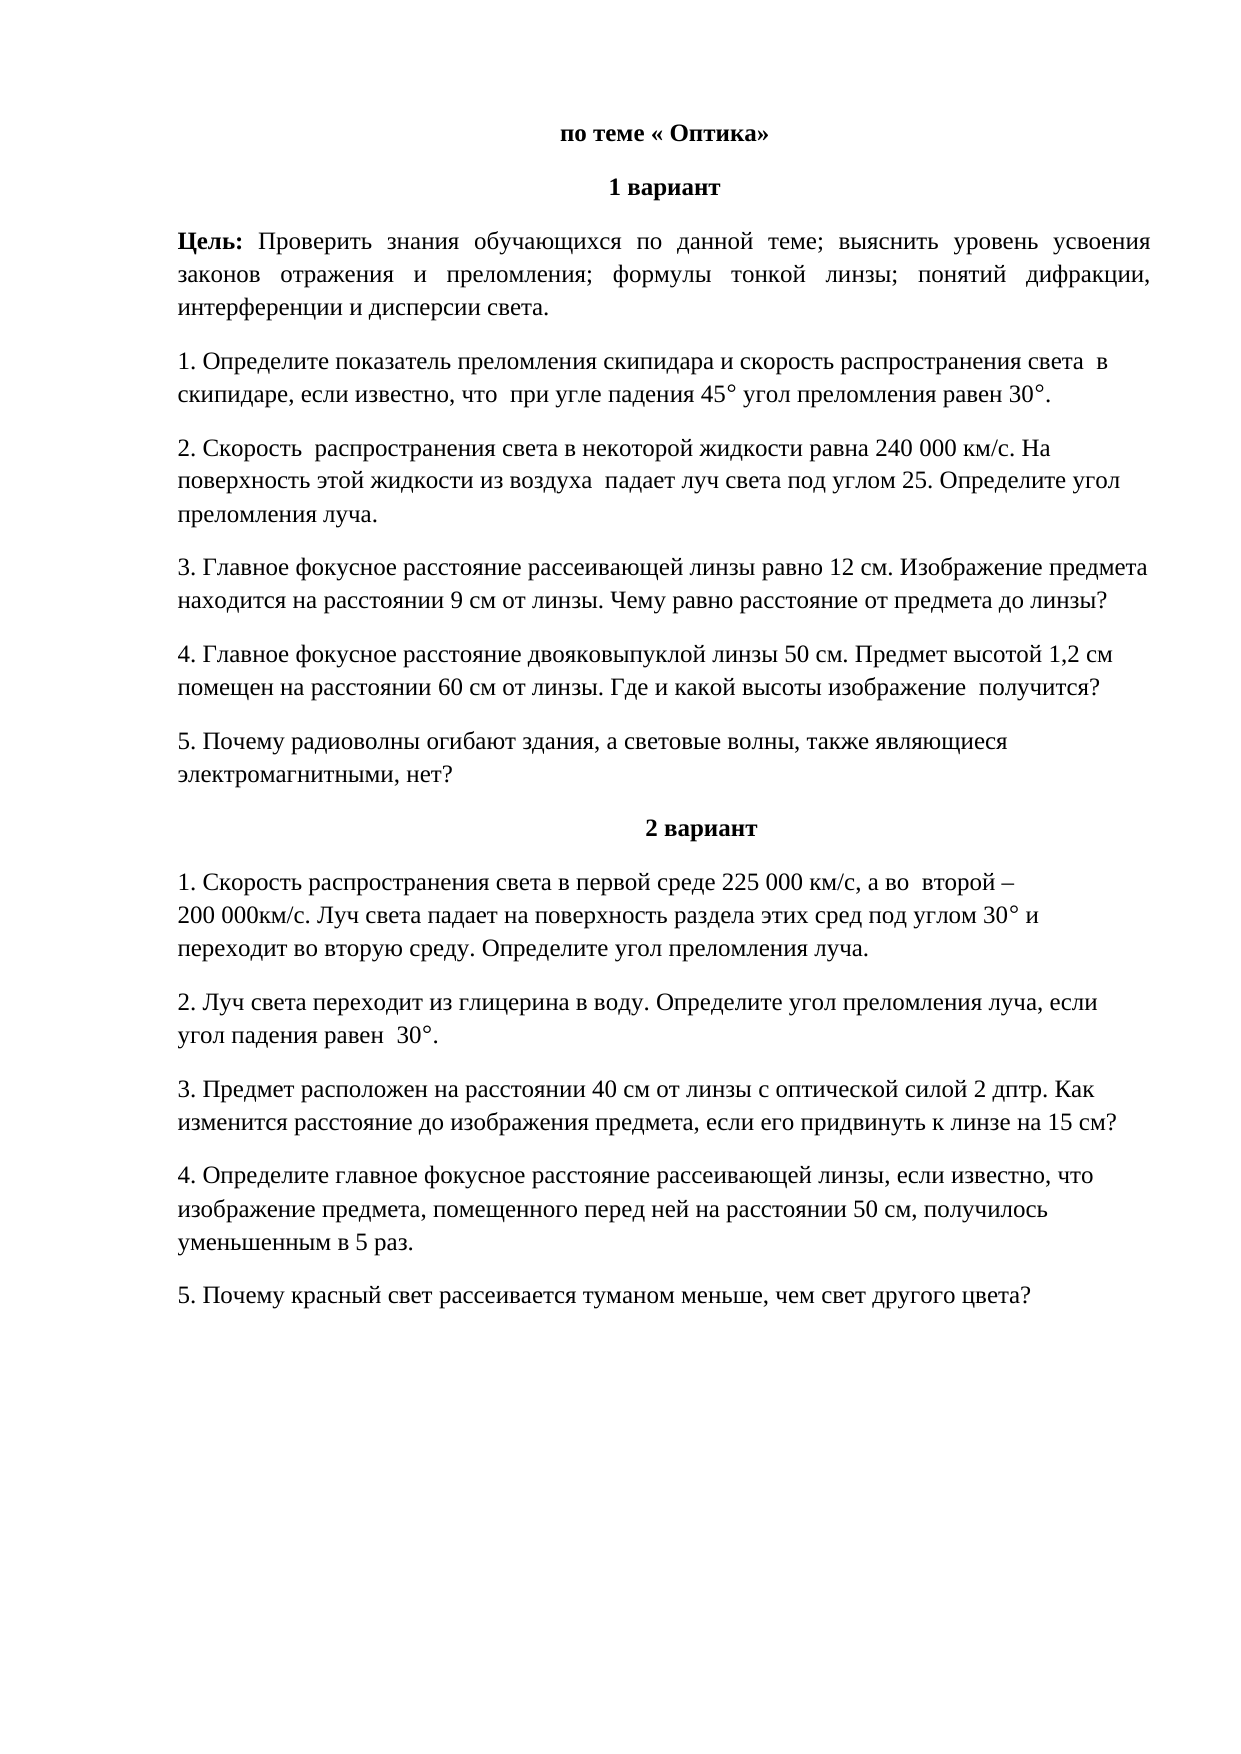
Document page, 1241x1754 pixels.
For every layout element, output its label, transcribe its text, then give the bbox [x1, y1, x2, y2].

text 4. Главное фокусное расстояние двояковыпуклой линзы 50 см. Предмет высотой 1,2 см помещен на расстоянии 60 см от линзы. Где и какой высоты изображение получится? [177, 639, 1152, 701]
text 2. Луч света переходит из глицерина в воду. Определите угол преломления луча, если угол падения равен 30. [177, 987, 1152, 1049]
text 3. Главное фокусное расстояние рассеивающей линзы равно 12 см. Изображение предмета находится на расстоянии 9 см от линзы. Чему равно расстояние от предмета до линзы? [177, 552, 1152, 614]
text 1 вариант [177, 172, 1152, 201]
text 4. Определите главное фокусное расстояние рассеивающей линзы, если известно, что изображение предмета, помещенного перед ней на расстоянии 50 см, получилось уменьшенным в 5 раз. [177, 1161, 1152, 1255]
text 2 вариант [177, 813, 1152, 842]
text 5. Почему радиоволны огибают здания, а световые волны, также являющиеся электромагнитными, нет? [177, 726, 1152, 788]
text Цель: Проверить знания обучающихся по данной теме; выяснить уровень усвоения законов отражения и преломления; формулы тонкой линзы; понятий дифракции, интерференции и дисперсии света. [177, 226, 1152, 321]
text 2. Скорость распространения света в некоторой жидкости равна 240 000 км/с. На поверхность этой жидкости из воздуха падает луч света под углом 25. Определите угол преломления луча. [177, 433, 1152, 527]
text по теме « Оптика» [177, 118, 1152, 147]
text 1. Определите показатель преломления скипидара и скорость распространения света в скипидаре, если известно, что при угле падения 45 угол преломления равен 30. [177, 346, 1152, 407]
text 5. Почему красный свет рассеивается туманом меньше, чем свет другого цвета? [177, 1281, 1152, 1309]
text 1. Скорость распространения света в первой среде 225 000 км/с, а во второй – 200 000км/с. Луч света падает на поверхность раздела этих сред под углом 30 и переходит во вторую среду. Определите угол преломления луча. [177, 867, 1152, 962]
text 3. Предмет расположен на расстоянии 40 см от линзы с оптической силой 2 дптр. Как изменится расстояние до изображения предмета, если его придвинуть к линзе на 15 см? [177, 1074, 1152, 1136]
